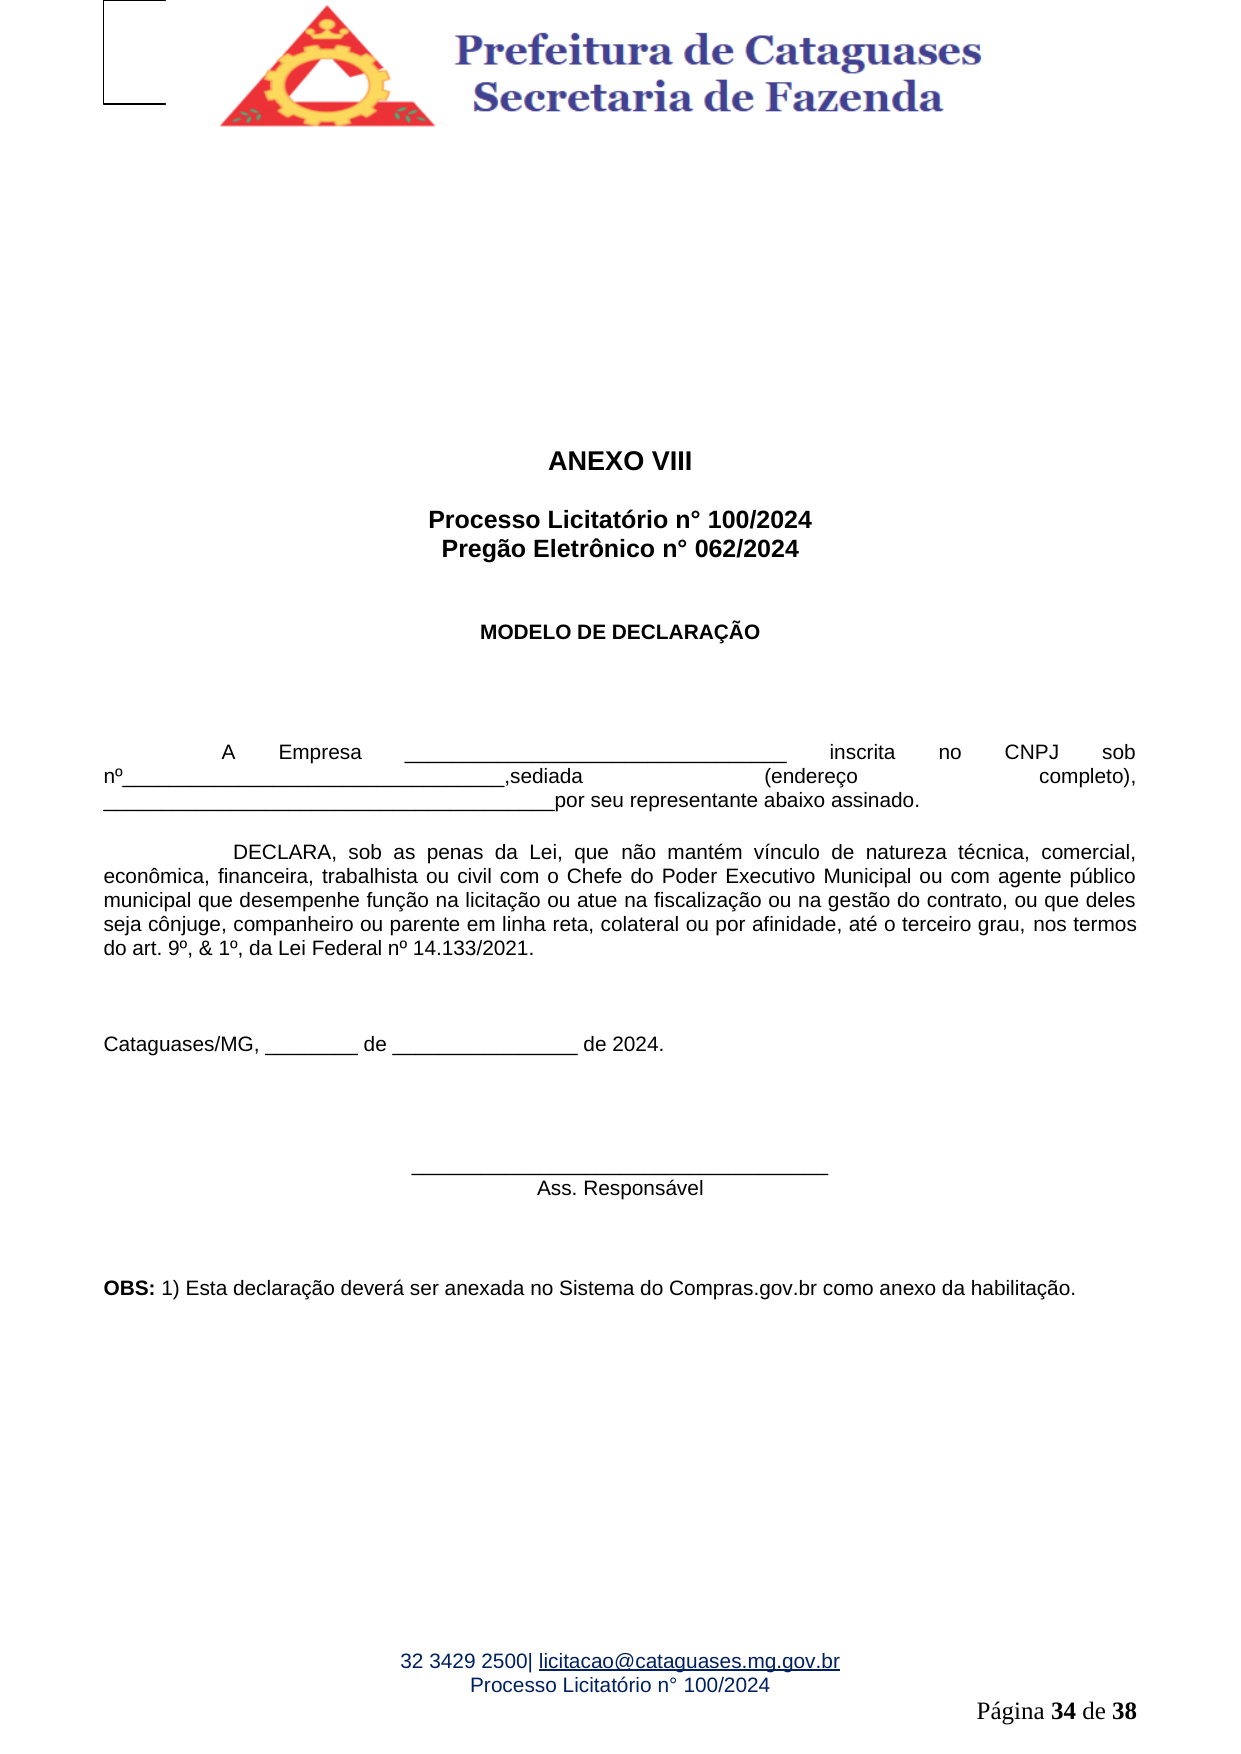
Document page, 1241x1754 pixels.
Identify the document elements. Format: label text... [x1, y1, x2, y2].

text ____________________________________ [103, 1152, 1137, 1176]
text Cataguases/MG, ________ de ________________ de 2024. [103, 1032, 1137, 1056]
text ANEXO VIII [103, 445, 1137, 476]
text Ass. Responsável [103, 1176, 1137, 1199]
text OBS: 1) Esta declaração deverá ser anexada no Sistema do Compras.gov.br como anexo da habilitação. [103, 1276, 1137, 1300]
text Processo Licitatório n° 100/2024 [103, 505, 1137, 533]
text A Empresa _________________________________ inscrita no CNPJ sob nº_________________________________,sediada (endereço completo), _______________________________________por seu representante abaixo assinado. [103, 739, 1137, 811]
picture [165, 0, 1075, 148]
text DECLARA, sob as penas da Lei, que não mantém vínculo de natureza técnica, comercial, econômica, financeira, trabalhista ou civil com o Chefe do Poder Executivo Municipal ou com agente público municipal que desempenhe função na licitação ou atue na fiscalização ou na gestão do contrato, ou que deles seja cônjuge, companheiro ou parente em linha reta, colateral ou por afinidade, até o terceiro grau, nos termos do art. 9º, & 1º, da Lei Federal nº 14.133/2021. [103, 840, 1137, 960]
text Pregão Eletrônico n° 062/2024 [103, 533, 1137, 562]
text MODELO DE DECLARAÇÃO [103, 620, 1137, 644]
